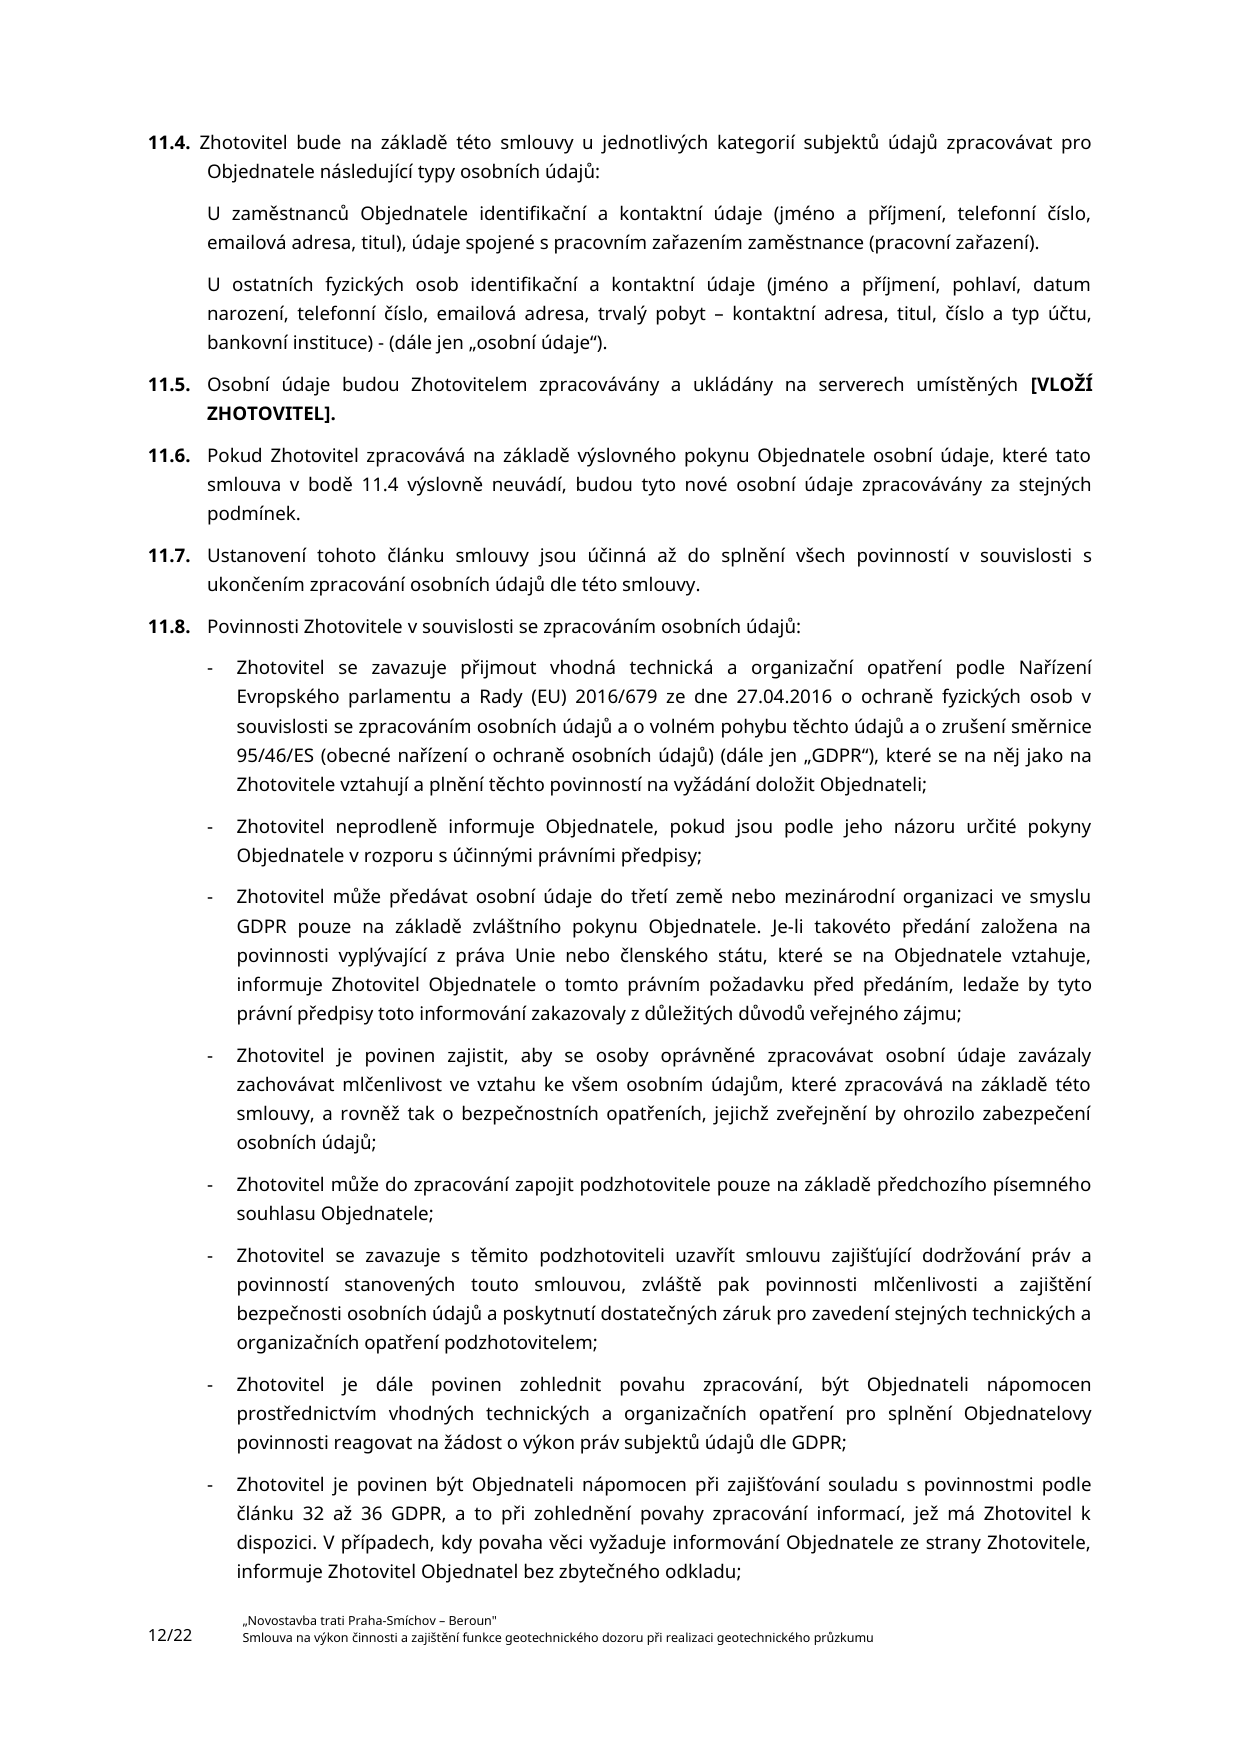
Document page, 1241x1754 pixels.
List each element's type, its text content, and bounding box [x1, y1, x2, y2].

text 11.6. Pokud Zhotovitel zpracovává na základě výslovného pokynu Objednatele osobní údaje, které tato smlouva v bodě 11.4 výslovně neuvádí, budou tyto nové osobní údaje zpracovávány za stejných podmínek. [148, 439, 1092, 526]
text - Zhotovitel je povinen být Objednateli nápomocen při zajišťování souladu s povinnostmi podle článku 32 až 36 GDPR, a to při zohlednění povahy zpracování informací, jež má Zhotovitel k dispozici. V případech, kdy povaha věci vyžaduje informování Objednatele ze strany Zhotovitele, informuje Zhotovitel Objednatel bez zbytečného odkladu; [207, 1468, 1092, 1585]
text U zaměstnanců Objednatele identifikační a kontaktní údaje (jméno a příjmení, telefonní číslo, emailová adresa, titul), údaje spojené s pracovním zařazením zaměstnance (pracovní zařazení). [207, 197, 1092, 256]
text - Zhotovitel se zavazuje přijmout vhodná technická a organizační opatření podle Nařízení Evropského parlamentu a Rady (EU) 2016/679 ze dne 27.04.2016 o ochraně fyzických osob v souvislosti se zpracováním osobních údajů a o volném pohybu těchto údajů a o zrušení směrnice 95/46/ES (obecné nařízení o ochraně osobních údajů) (dále jen „GDPR“), které se na něj jako na Zhotovitele vztahují a plnění těchto povinností na vyžádání doložit Objednateli; [207, 651, 1092, 797]
text 11.4. Zhotovitel bude na základě této smlouvy u jednotlivých kategorií subjektů údajů zpracovávat pro Objednatele následující typy osobních údajů: [148, 126, 1092, 185]
text - Zhotovitel je dále povinen zohlednit povahu zpracování, být Objednateli nápomocen prostřednictvím vhodných technických a organizačních opatření pro splnění Objednatelovy povinnosti reagovat na žádost o výkon práv subjektů údajů dle GDPR; [207, 1368, 1092, 1456]
text 11.8. Povinnosti Zhotovitele v souvislosti se zpracováním osobních údajů: [148, 610, 1092, 639]
text - Zhotovitel může předávat osobní údaje do třetí země nebo mezinárodní organizaci ve smyslu GDPR pouze na základě zvláštního pokynu Objednatele. Je-li takovéto předání založena na povinnosti vyplývající z práva Unie nebo členského státu, které se na Objednatele vztahuje, informuje Zhotovitel Objednatele o tomto právním požadavku před předáním, ledaže by tyto právní předpisy toto informování zakazovaly z důležitých důvodů veřejného zájmu; [207, 881, 1092, 1026]
text 11.7. Ustanovení tohoto článku smlouvy jsou účinná až do splnění všech povinností v souvislosti s ukončením zpracování osobních údajů dle této smlouvy. [148, 539, 1092, 597]
text 11.5. Osobní údaje budou Zhotovitelem zpracovávány a ukládány na serverech umístěných [VLOŽÍ ZHOTOVITEL]. [148, 368, 1092, 426]
text - Zhotovitel neprodleně informuje Objednatele, pokud jsou podle jeho názoru určité pokyny Objednatele v rozporu s účinnými právními předpisy; [207, 810, 1092, 868]
text - Zhotovitel je povinen zajistit, aby se osoby oprávněné zpracovávat osobní údaje zavázaly zachovávat mlčenlivost ve vztahu ke všem osobním údajům, které zpracovává na základě této smlouvy, a rovněž tak o bezpečnostních opatřeních, jejichž zveřejnění by ohrozilo zabezpečení osobních údajů; [207, 1039, 1092, 1156]
text - Zhotovitel může do zpracování zapojit podzhotovitele pouze na základě předchozího písemného souhlasu Objednatele; [207, 1168, 1092, 1226]
text U ostatních fyzických osob identifikační a kontaktní údaje (jméno a příjmení, pohlaví, datum narození, telefonní číslo, emailová adresa, trvalý pobyt – kontaktní adresa, titul, číslo a typ účtu, bankovní instituce) - (dále jen „osobní údaje“). [207, 268, 1092, 356]
text - Zhotovitel se zavazuje s těmito podzhotoviteli uzavřít smlouvu zajišťující dodržování práv a povinností stanovených touto smlouvou, zvláště pak povinnosti mlčenlivosti a zajištění bezpečnosti osobních údajů a poskytnutí dostatečných záruk pro zavedení stejných technických a organizačních opatření podzhotovitelem; [207, 1239, 1092, 1356]
